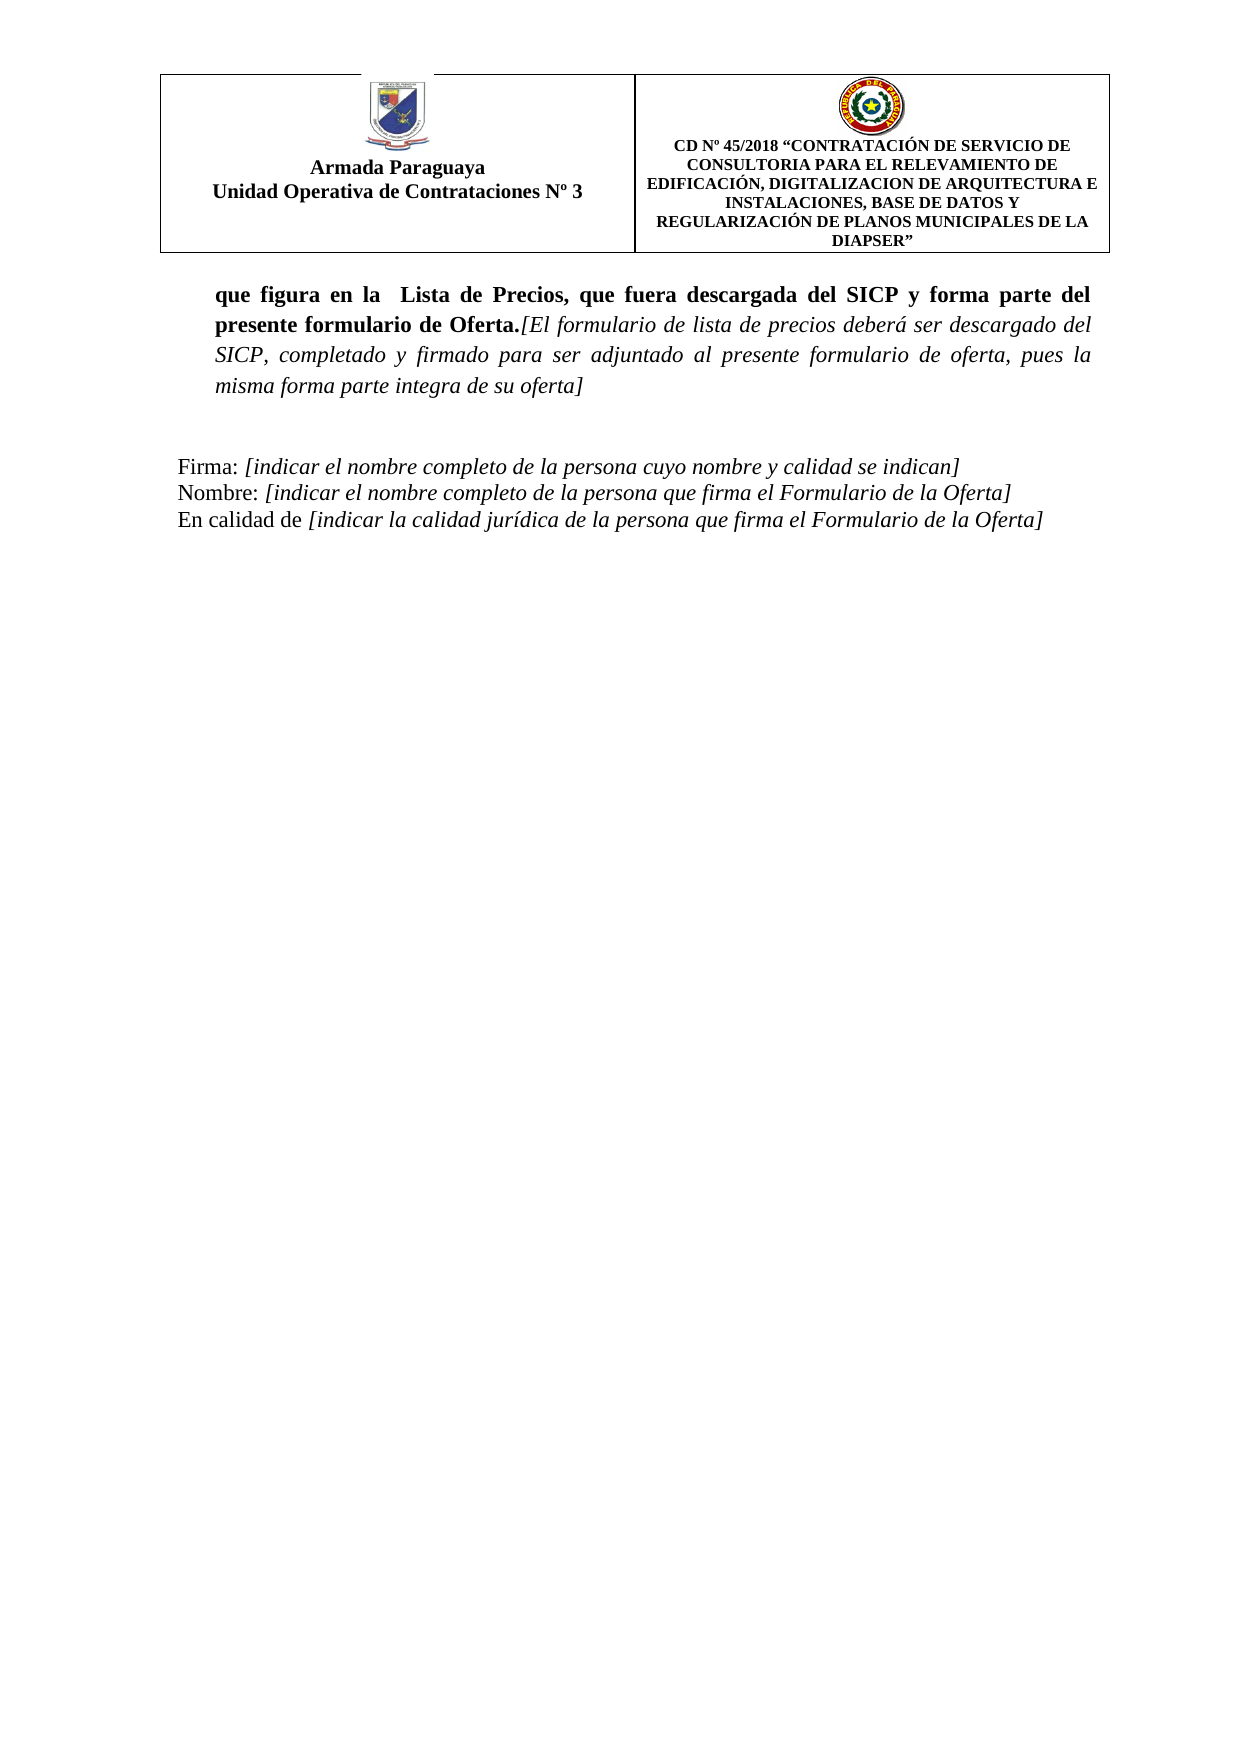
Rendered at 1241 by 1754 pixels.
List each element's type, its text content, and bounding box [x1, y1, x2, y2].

text En calidad de [indicar la calidad jurídica de la persona que firma el Formulario de la Oferta] [177, 506, 1093, 532]
list Firma: [indicar el nombre completo de la persona cuyo nombre y calidad se indican] [177, 453, 1093, 479]
picture [361, 74, 434, 155]
list Nombre: [indicar el nombre completo de la persona que firma el Formulario de la Oferta] [177, 479, 1093, 506]
